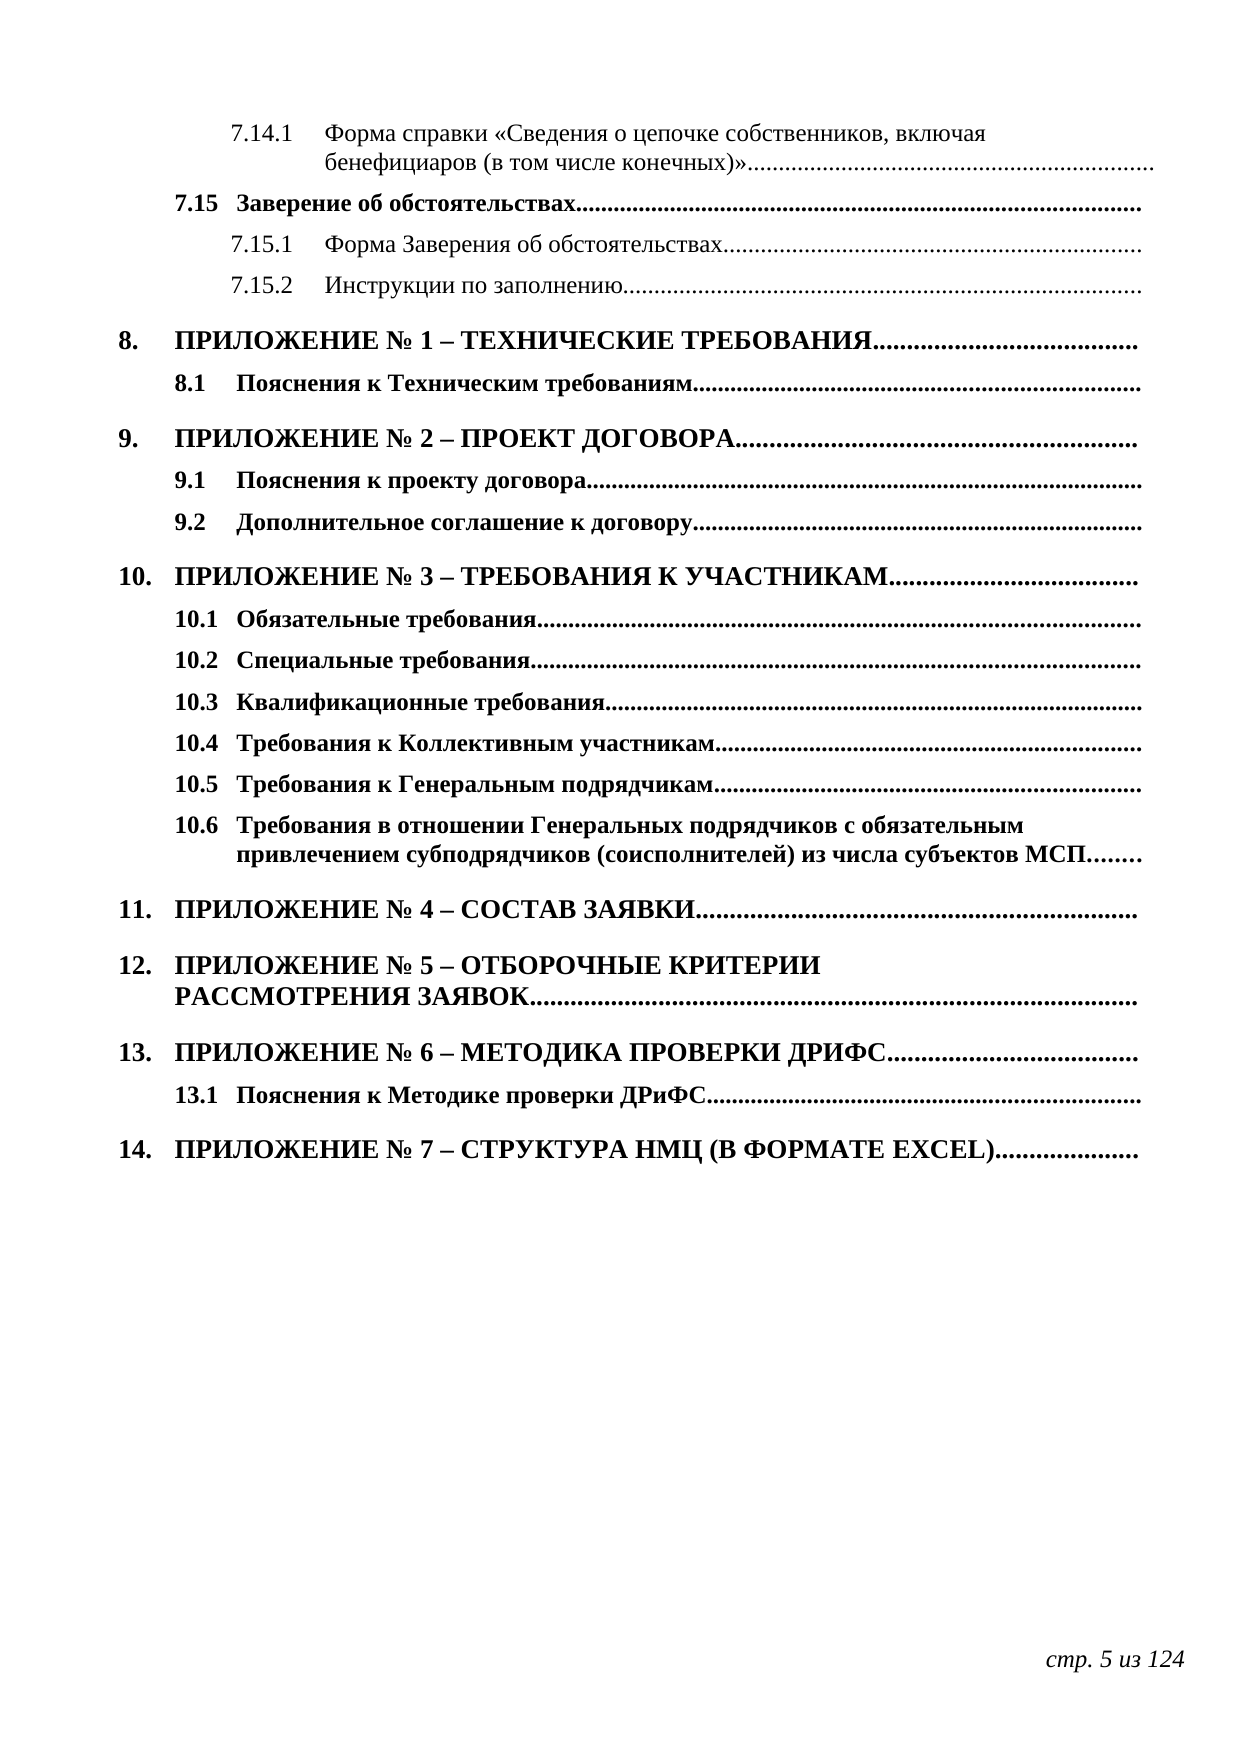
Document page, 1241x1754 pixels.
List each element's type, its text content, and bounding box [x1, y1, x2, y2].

text 10. ПРИЛОЖЕНИЕ № 3 – ТРЕБОВАНИЯ К УЧАСТНИКАМ 115 [118, 560, 1063, 592]
text 14. ПРИЛОЖЕНИЕ № 7 – СТРУКТУРА НМЦ (в формате Excel) 134 [118, 1134, 1063, 1165]
text 10.1 Обязательные требования 115 [174, 604, 1093, 633]
text 13.1 Пояснения к Методике проверки ДРиФС 133 [174, 1080, 1093, 1109]
text 10.4 Требования к Коллективным участникам 123 [174, 728, 1093, 757]
text 8.1 Пояснения к Техническим требованиям 108 [174, 368, 1093, 397]
text 9.1 Пояснения к проекту договора 109 [174, 465, 1093, 494]
text 7.15 Заверение об обстоятельствах 103 [174, 188, 1093, 217]
text 7.15.2 Инструкции по заполнению 107 [230, 271, 1063, 299]
text 13. ПРИЛОЖЕНИЕ № 6 – МЕТОДИКА ПРОВЕРКИ ДРИФС 133 [118, 1036, 1063, 1067]
text 7.14.1 Форма справки «Сведения о цепочке собственников, включая бенефициаров (в том числе конечных)» 95 [230, 118, 1063, 176]
text 11. ПРИЛОЖЕНИЕ № 4 – СОСТАВ ЗАЯВКИ 127 [118, 893, 1063, 924]
text 10.3 Квалификационные требования 122 [174, 687, 1093, 715]
text 12. ПРИЛОЖЕНИЕ № 5 – ОТБОРОЧНЫЕ КРИТЕРИИ РАССМОТРЕНИЯ ЗАЯВОК 129 [118, 949, 1063, 1011]
text 8. ПРИЛОЖЕНИЕ № 1 – ТЕХНИЧЕСКИЕ ТРЕБОВАНИЯ 108 [118, 324, 1063, 356]
text 10.5 Требования к Генеральным подрядчикам 124 [174, 769, 1093, 798]
text 7.15.1 Форма Заверения об обстоятельствах 103 [230, 229, 1063, 258]
text 10.6 Требования в отношении Генеральных подрядчиков с обязательным привлечением субподрядчиков (соисполнителей) из числа субъектов МСП 125 [174, 810, 1093, 868]
text 10.2 Специальные требования 122 [174, 645, 1093, 674]
text 9.2 Дополнительное соглашение к договору 110 [174, 507, 1093, 535]
text 9. ПРИЛОЖЕНИЕ № 2 – ПРОЕКТ ДОГОВОРА 109 [118, 422, 1063, 453]
